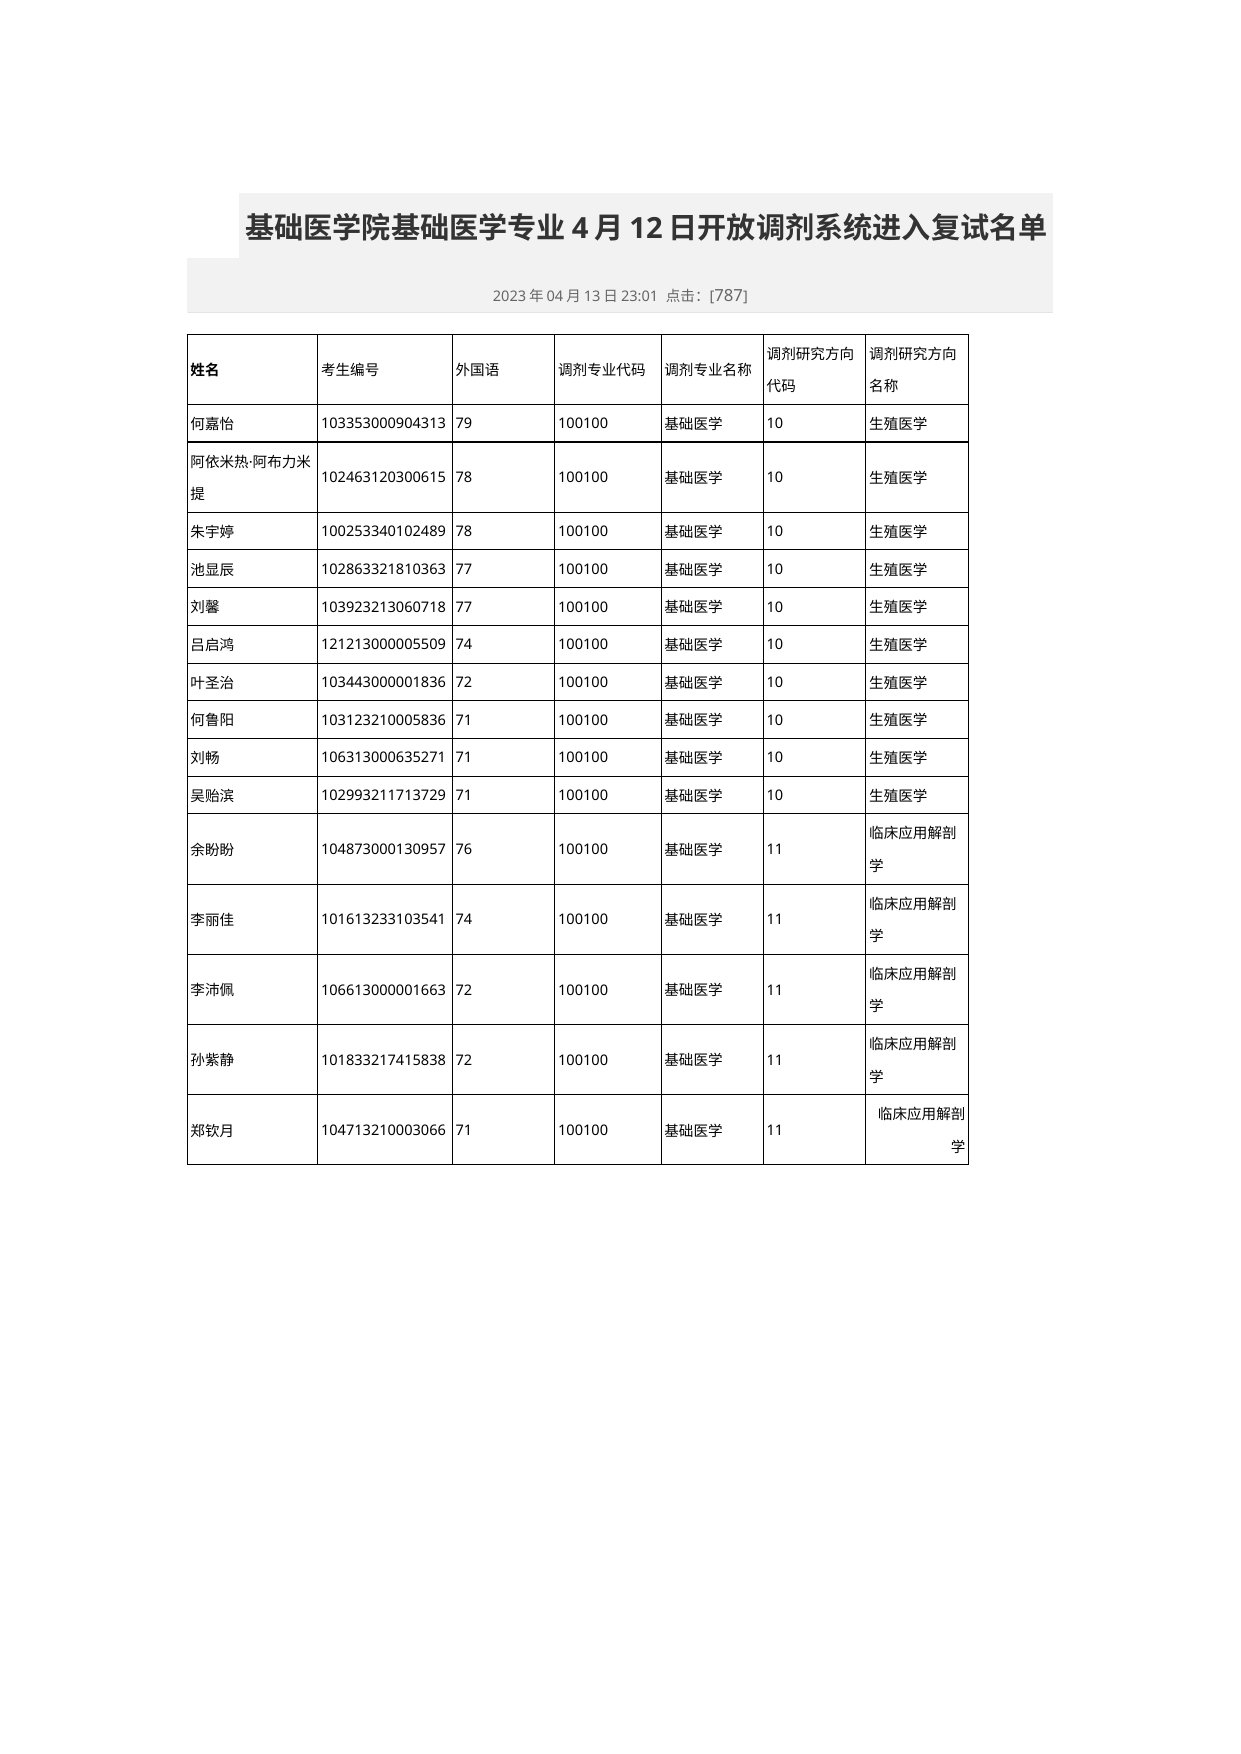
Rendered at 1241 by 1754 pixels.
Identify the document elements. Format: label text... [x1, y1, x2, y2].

table_cell 103923213060718 [318, 588, 452, 625]
table_cell 吴贻滨 [188, 777, 317, 813]
table_cell 池显辰 [188, 550, 317, 587]
table_cell 79 [453, 405, 554, 441]
table_cell 100100 [555, 955, 661, 1024]
text 2023年04月13日 23:01 点击：[787] [187, 279, 1053, 313]
table_cell 100100 [555, 885, 661, 954]
table_cell 朱宇婷 [188, 513, 317, 549]
table_cell 121213000005509 [318, 626, 452, 662]
table_cell 100100 [555, 443, 661, 512]
table_cell 11 [764, 955, 865, 1024]
table_cell 71 [453, 1095, 554, 1164]
table_cell 103443000001836 [318, 664, 452, 700]
table_cell 102993211713729 [318, 777, 452, 813]
table_cell 10 [764, 701, 865, 738]
table_cell 基础医学 [662, 701, 763, 738]
table_cell 100100 [555, 626, 661, 662]
table_cell 何嘉怡 [188, 405, 317, 441]
table_cell 11 [764, 1025, 865, 1094]
table_cell 孙紫静 [188, 1025, 317, 1094]
table_cell 叶圣治 [188, 664, 317, 700]
table_cell 102463120300615 [318, 443, 452, 512]
table_cell 100100 [555, 664, 661, 700]
table_cell 72 [453, 664, 554, 700]
table_cell 生殖医学 [866, 739, 968, 776]
table_cell 71 [453, 739, 554, 776]
table_cell 何鲁阳 [188, 701, 317, 738]
table_cell 101833217415838 [318, 1025, 452, 1094]
table_cell 103123210005836 [318, 701, 452, 738]
table_cell 101613233103541 [318, 885, 452, 954]
table_cell 郑钦月 [188, 1095, 317, 1164]
table_cell 生殖医学 [866, 550, 968, 587]
table_cell 10 [764, 664, 865, 700]
table_cell 106313000635271 [318, 739, 452, 776]
table_header 调剂研究方向名称 [866, 335, 968, 404]
table_cell 基础医学 [662, 777, 763, 813]
table_cell 生殖医学 [866, 405, 968, 441]
table_cell 78 [453, 513, 554, 549]
table_cell 余盼盼 [188, 814, 317, 883]
table_cell 103353000904313 [318, 405, 452, 441]
table_cell 71 [453, 701, 554, 738]
table_header 调剂专业名称 [662, 335, 763, 404]
table_cell 临床应用解剖学 [866, 1025, 968, 1094]
table_header 调剂研究方向代码 [764, 335, 865, 404]
table_cell 102863321810363 [318, 550, 452, 587]
table_cell 11 [764, 814, 865, 883]
table_cell 生殖医学 [866, 513, 968, 549]
table_cell 10 [764, 739, 865, 776]
table_cell 基础医学 [662, 626, 763, 662]
table_cell 临床应用解剖学 [866, 814, 968, 883]
table_cell 74 [453, 885, 554, 954]
table_cell 100100 [555, 588, 661, 625]
table_cell 生殖医学 [866, 701, 968, 738]
table_cell 100100 [555, 550, 661, 587]
table_cell 100100 [555, 739, 661, 776]
table_cell 刘馨 [188, 588, 317, 625]
table_cell 100100 [555, 701, 661, 738]
table_cell 基础医学 [662, 1025, 763, 1094]
table_cell 基础医学 [662, 1095, 763, 1164]
table_cell 100100 [555, 777, 661, 813]
table_cell 李沛佩 [188, 955, 317, 1024]
table_cell 106613000001663 [318, 955, 452, 1024]
table_cell 76 [453, 814, 554, 883]
table_cell 104873000130957 [318, 814, 452, 883]
table_cell 基础医学 [662, 814, 763, 883]
table_cell 10 [764, 443, 865, 512]
table_cell 77 [453, 588, 554, 625]
table_header 调剂专业代码 [555, 335, 661, 404]
table_cell 基础医学 [662, 443, 763, 512]
table_cell 刘畅 [188, 739, 317, 776]
table_cell 基础医学 [662, 513, 763, 549]
table_cell 100100 [555, 1095, 661, 1164]
table_cell 吕启鸿 [188, 626, 317, 662]
table_cell 71 [453, 777, 554, 813]
table_cell 阿依米热·阿布力米提 [188, 443, 317, 512]
table_cell 基础医学 [662, 955, 763, 1024]
table_cell 10 [764, 513, 865, 549]
table_cell 生殖医学 [866, 664, 968, 700]
table_cell 临床应用解剖学 [866, 1095, 968, 1164]
table_cell 生殖医学 [866, 443, 968, 512]
table_cell 11 [764, 885, 865, 954]
table_cell 临床应用解剖学 [866, 955, 968, 1024]
table_cell 74 [453, 626, 554, 662]
table_cell 10 [764, 405, 865, 441]
table_cell 李丽佳 [188, 885, 317, 954]
table_header 外国语 [453, 335, 554, 404]
table_cell 104713210003066 [318, 1095, 452, 1164]
table_cell 100100 [555, 513, 661, 549]
table_cell 100100 [555, 1025, 661, 1094]
subtitle 基础医学院基础医学专业4月12日开放调剂系统进入复试名单 [239, 193, 1053, 258]
table_cell 10 [764, 550, 865, 587]
table_header 考生编号 [318, 335, 452, 404]
table_cell 基础医学 [662, 588, 763, 625]
table_cell 基础医学 [662, 664, 763, 700]
table_cell 10 [764, 588, 865, 625]
table_cell 77 [453, 550, 554, 587]
table_cell 100100 [555, 405, 661, 441]
table_header 姓名 [188, 335, 317, 404]
table_cell 100253340102489 [318, 513, 452, 549]
table_cell 72 [453, 1025, 554, 1094]
table_cell 72 [453, 955, 554, 1024]
table_cell 基础医学 [662, 405, 763, 441]
table_cell 78 [453, 443, 554, 512]
table_cell 生殖医学 [866, 626, 968, 662]
table_cell 10 [764, 777, 865, 813]
table_cell 基础医学 [662, 885, 763, 954]
table_cell 基础医学 [662, 550, 763, 587]
table_cell 基础医学 [662, 739, 763, 776]
table_cell 临床应用解剖学 [866, 885, 968, 954]
table_cell 生殖医学 [866, 777, 968, 813]
table_cell 100100 [555, 814, 661, 883]
table_cell 11 [764, 1095, 865, 1164]
table_cell 生殖医学 [866, 588, 968, 625]
table_cell 10 [764, 626, 865, 662]
